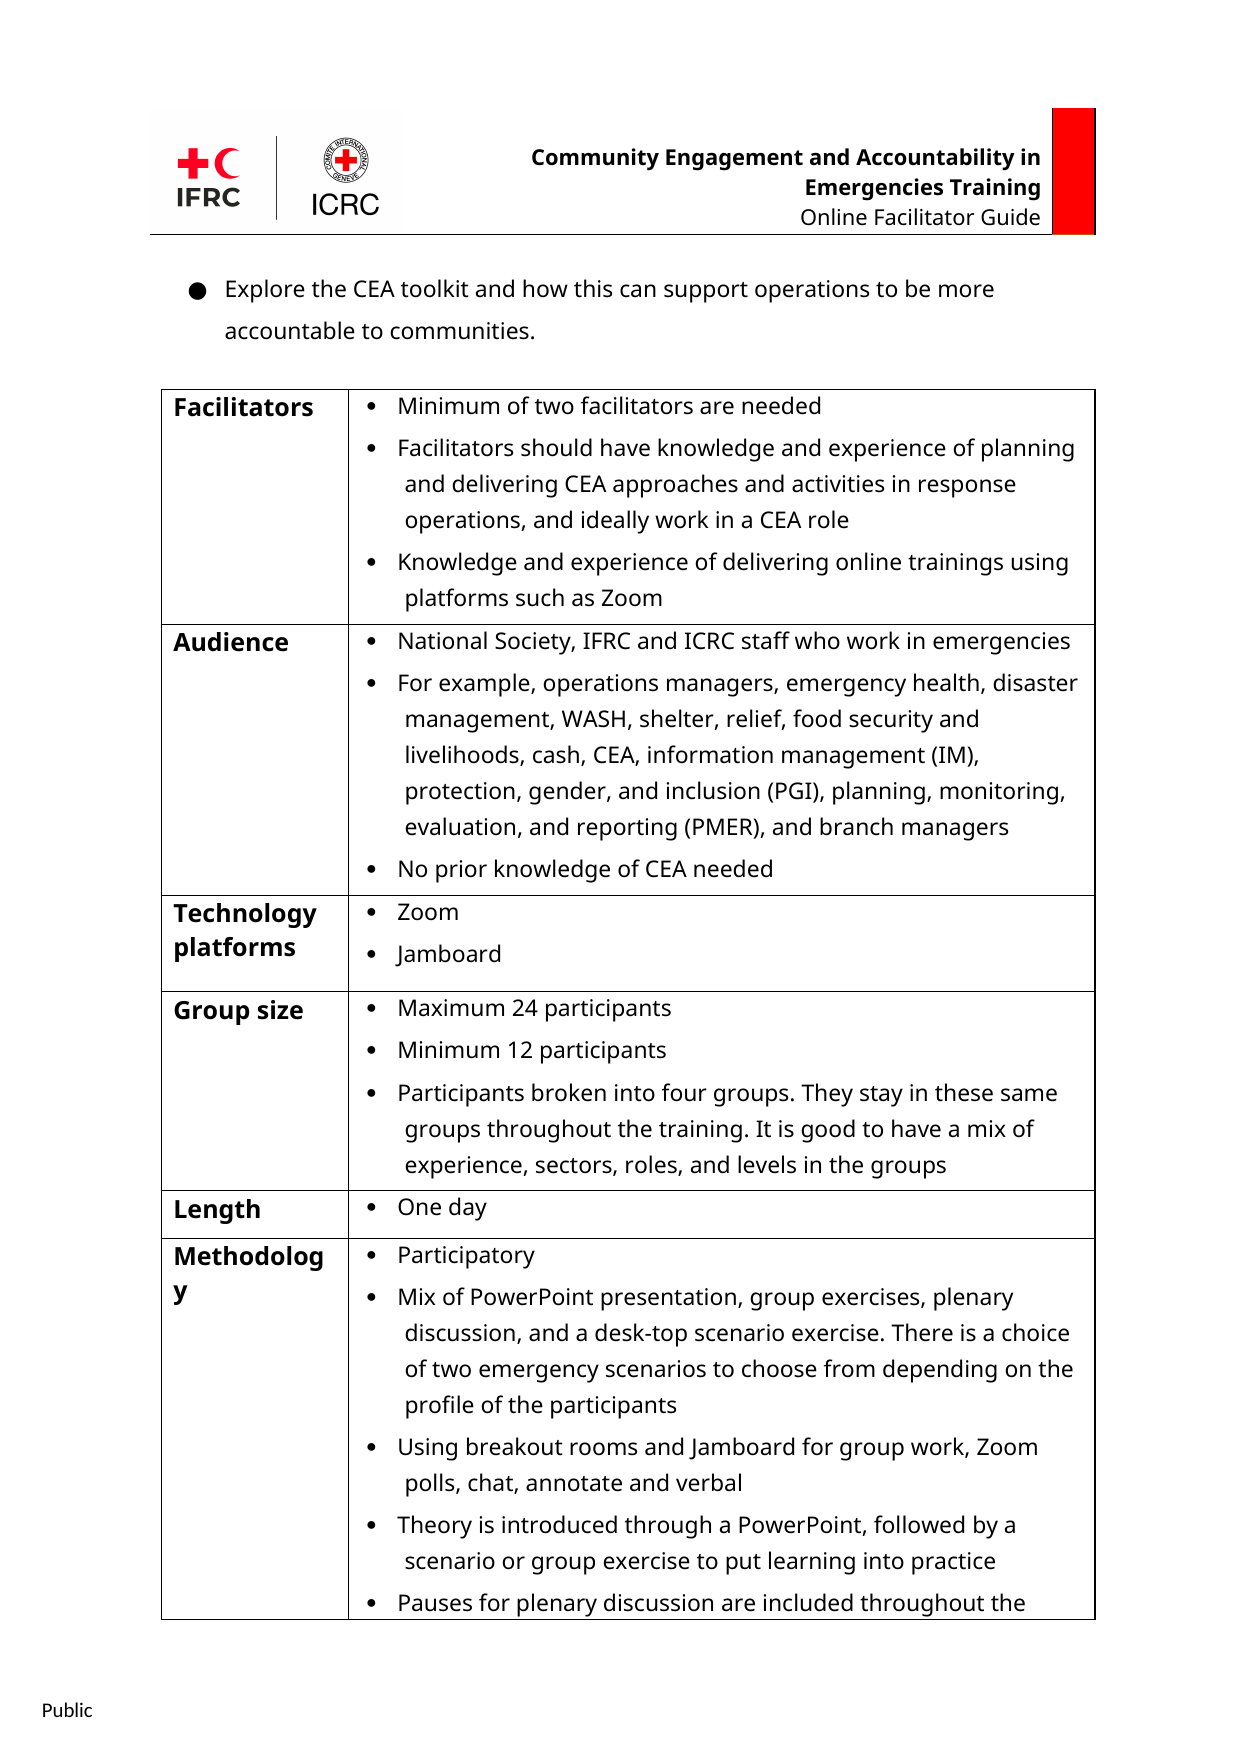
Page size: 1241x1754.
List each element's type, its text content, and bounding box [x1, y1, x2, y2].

table_cell Technology platforms [162, 896, 348, 991]
table_cell National Society, IFRC and ICRC staff who work in emergencies For example, operations managers, emergency health, disaster management, WASH, shelter, relief, food security and livelihoods, cash, CEA, information management (IM), protection, gender, and inclusion (PGI), planning, monitoring, evaluation, and reporting (PMER), and branch managers No prior knowledge of CEA needed [349, 625, 1094, 895]
table_header Facilitators [162, 390, 348, 624]
list Explore the CEA toolkit and how this can support operations to be more accountable to communities. [187, 264, 1095, 347]
table_header Minimum of two facilitators are needed Facilitators should have knowledge and experience of planning and delivering CEA approaches and activities in response operations, and ideally work in a CEA role Knowledge and experience of delivering online trainings using platforms such as Zoom [349, 390, 1094, 624]
table_cell Zoom Jamboard [349, 896, 1094, 991]
table_cell One day [349, 1191, 1094, 1238]
table_cell Methodology [162, 1239, 348, 1619]
table_cell Audience [162, 625, 348, 895]
table_cell Maximum 24 participants Minimum 12 participants Participants broken into four groups. They stay in these same groups throughout the training. It is good to have a mix of experience, sectors, roles, and levels in the groups [349, 992, 1094, 1190]
picture [150, 109, 404, 234]
table_cell Group size [162, 992, 348, 1190]
table_cell Length [162, 1191, 348, 1238]
